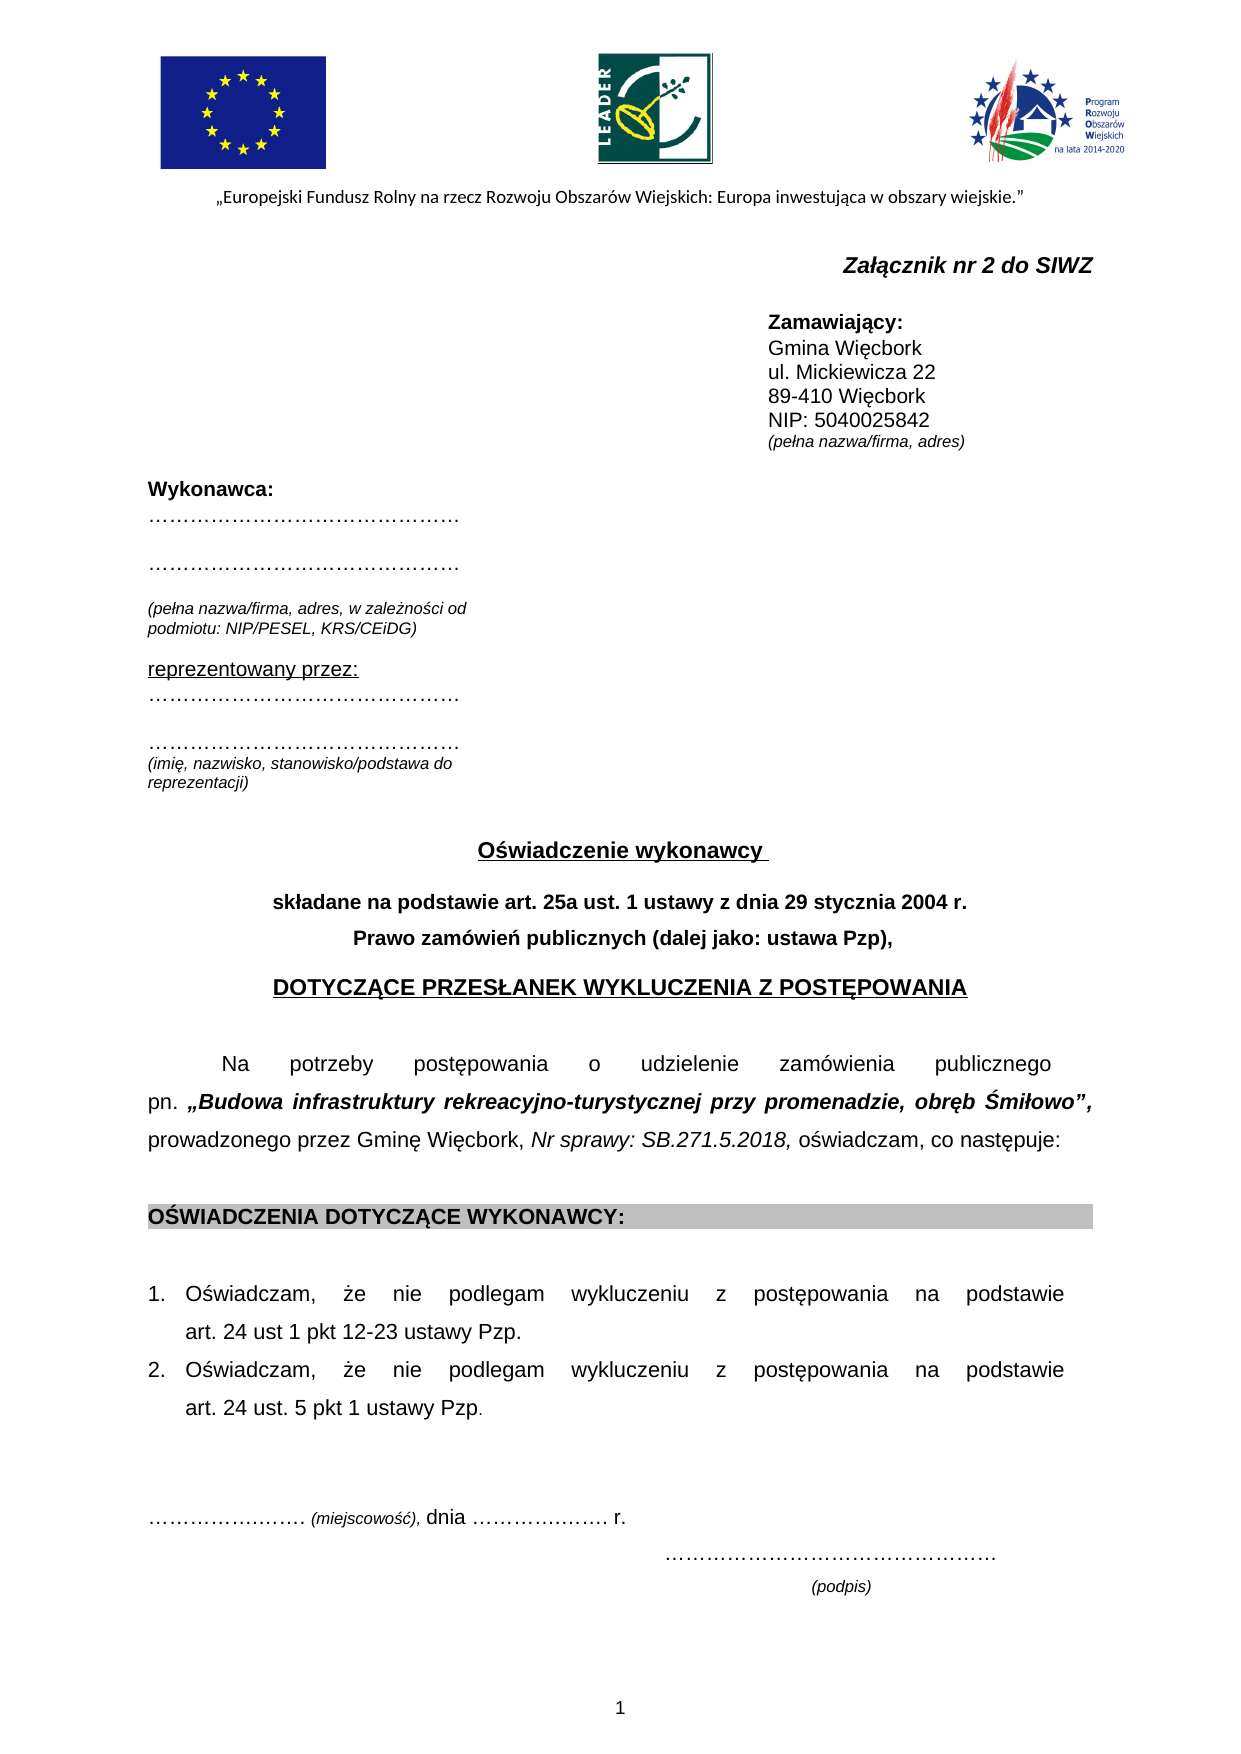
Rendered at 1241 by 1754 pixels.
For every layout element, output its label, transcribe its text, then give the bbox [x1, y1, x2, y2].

text (pełna nazwa/firma, adres) [768, 432, 1093, 451]
text ……………………………………… [148, 682, 472, 706]
list Oświadczam, że nie podlegam wykluczeniu z postępowania na podstawie art. 24 ust. 5 pkt 1 ustawy Pzp. [148, 1357, 1093, 1420]
text Na potrzeby postępowania o udzielenie zamówienia publicznego pn. „Budowa infrastruktury rekreacyjno-turystycznej przy promenadzie, obręb Śmiłowo”, prowadzonego przez Gminę Więcbork, Nr sprawy: SB.271.5.2018, oświadczam, co następuje: [148, 1051, 1093, 1152]
text DOTYCZĄCE PRZESŁANEK WYKLUCZENIA Z POSTĘPOWANIA [148, 974, 1093, 1000]
text Gmina Więcbork [768, 336, 1093, 360]
text NIP: 5040025842 [768, 408, 1093, 432]
text OŚWIADCZENIA DOTYCZĄCE WYKONAWCY: [148, 1204, 1093, 1229]
picture [962, 53, 1137, 172]
text składane na podstawie art. 25a ust. 1 ustawy z dnia 29 stycznia 2004 r. [148, 889, 1093, 913]
text 89-410 Więcbork [768, 384, 1093, 408]
text Oświadczenie wykonawcy [148, 837, 1093, 864]
text Wykonawca: [148, 477, 1093, 501]
list Oświadczam, że nie podlegam wykluczeniu z postępowania na podstawie art. 24 ust 1 pkt 12-23 ustawy Pzp. [148, 1281, 1093, 1344]
text ………………………………………… [148, 1540, 1093, 1564]
text (podpis) [738, 1576, 1093, 1596]
picture [157, 53, 329, 172]
text reprezentowany przez: [148, 656, 1093, 680]
text ul. Mickiewicza 22 [768, 360, 1093, 384]
picture [597, 53, 713, 164]
text Zamawiający: [694, 310, 1093, 334]
text (imię, nazwisko, stanowisko/podstawa do reprezentacji) [148, 754, 472, 792]
text ……………………………………… [148, 730, 472, 754]
text ……………………………………………………………………………… [148, 503, 472, 574]
subtitle Załącznik nr 2 do SIWZ [148, 252, 1093, 278]
text …………….……. (miejscowość), dnia ………….……. r. [148, 1504, 1093, 1528]
text Prawo zamówień publicznych (dalej jako: ustawa Pzp), [148, 925, 1093, 949]
text (pełna nazwa/firma, adres, w zależności od podmiotu: NIP/PESEL, KRS/CEiDG) [148, 598, 472, 638]
